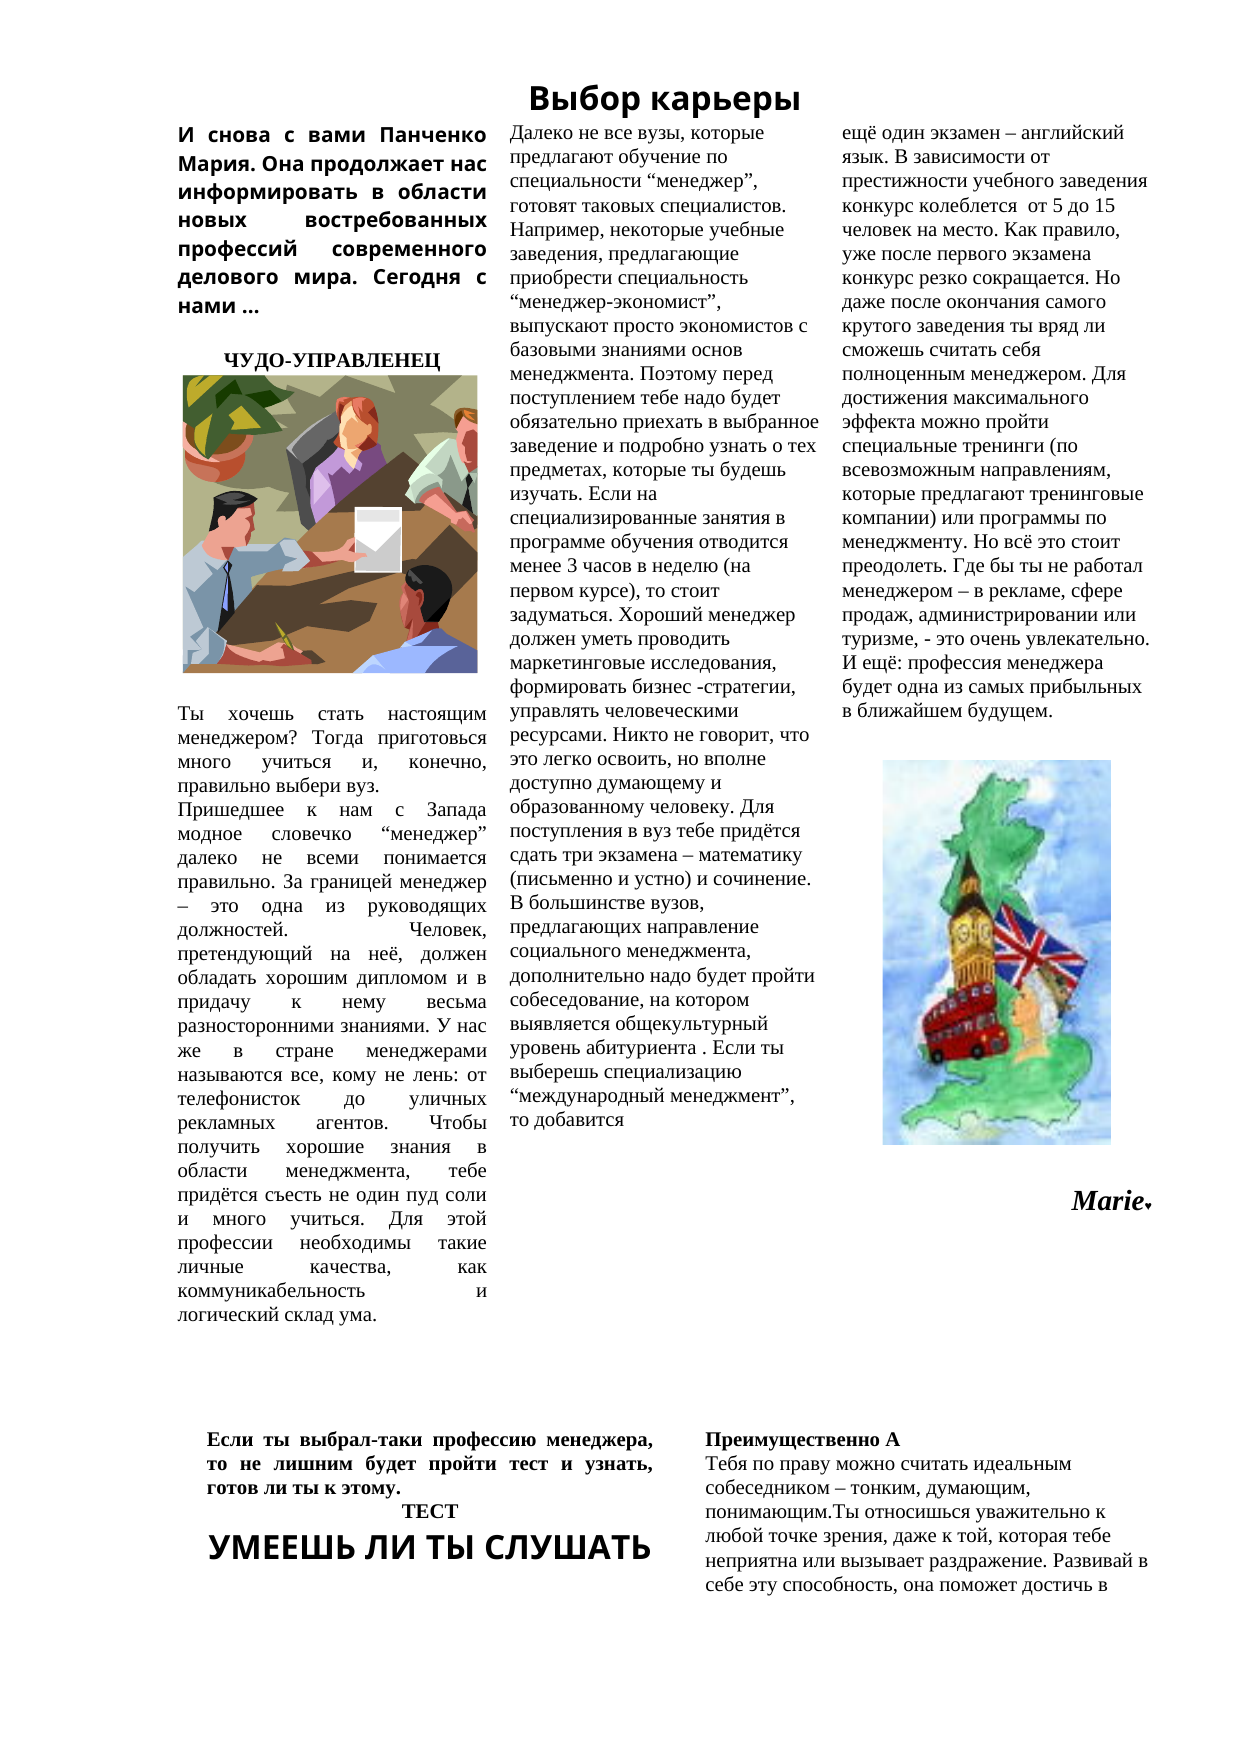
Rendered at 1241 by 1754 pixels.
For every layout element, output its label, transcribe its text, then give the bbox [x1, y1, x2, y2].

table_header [664, 1427, 1163, 1596]
table_header ещё один экзамен – английский язык. В зависимости от престижности учебного заведения конкурс колеблется от 5 до 15 человек на место. Как правило, уже после первого экзамена конкурс резко сокращается. Но даже после окончания самого крутого заведения ты вряд ли сможешь считать себя полноценным менеджером. Для достижения максимального эффекта можно пройти специальные тренинги (по всевозможным направлениям, которые предлагают тренинговые компании) или программы по менеджменту. Но всё это стоит преодолеть. Где бы ты не работал менеджером – в рекламе, сфере продаж, администрировании или туризме, - это очень увлекательно. И ещё: профессия менеджера будет одна из самых прибыльных в ближайшем будущем. Marie♥ [831, 120, 1163, 1350]
table_header И снова с вами Панченко Мария. Она продолжает нас информировать в области новых востребованных профессий современного делового мира. Сегодня с нами … ЧУДО-УПРАВЛЕНЕЦ Ты хочешь стать настоящим менеджером? Тогда приготовься много учиться и, конечно, правильно выбери вуз. Пришедшее к нам с Запада модное словечко “менеджер” далеко не всеми понимается правильно. За границей менеджер – это одна из руководящих должностей. Человек, претендующий на неё, должен обладать хорошим дипломом и в придачу к нему весьма разносторонними знаниями. У нас же в стране менеджерами называются все, кому не лень: от телефонисток до уличных рекламных агентов. Чтобы получить хорошие знания в области менеджмента, тебе придётся съесть не один пуд соли и много учиться. Для этой профессии необходимы такие личные качества, как коммуникабельность и логический склад ума. [166, 120, 498, 1350]
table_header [166, 1427, 664, 1596]
text Выбор карьеры [177, 75, 1152, 120]
picture [882, 760, 1111, 1145]
table_header Далеко не все вузы, которые предлагают обучение по специальности “менеджер”, готовят таковых специалистов. Например, некоторые учебные заведения, предлагающие приобрести специальность “менеджер-экономист”, выпускают просто экономистов с базовыми знаниями основ менеджмента. Поэтому перед поступлением тебе надо будет обязательно приехать в выбранное заведение и подробно узнать о тех предметах, которые ты будешь изучать. Если на специализированные занятия в программе обучения отводится менее 3 часов в неделю (на первом курсе), то стоит задуматься. Хороший менеджер должен уметь проводить маркетинговые исследования, формировать бизнес -стратегии, управлять человеческими ресурсами. Никто не говорит, что это легко освоить, но вполне доступно думающему и образованному человеку. Для поступления в вуз тебе придётся сдать три экзамена – математику (письменно и устно) и сочинение. В большинстве вузов, предлагающих направление социального менеджмента, дополнительно надо будет пройти собеседование, на котором выявляется общекультурный уровень абитуриента . Если ты выберешь специализацию “международный менеджмент”, то добавится [498, 120, 831, 1350]
